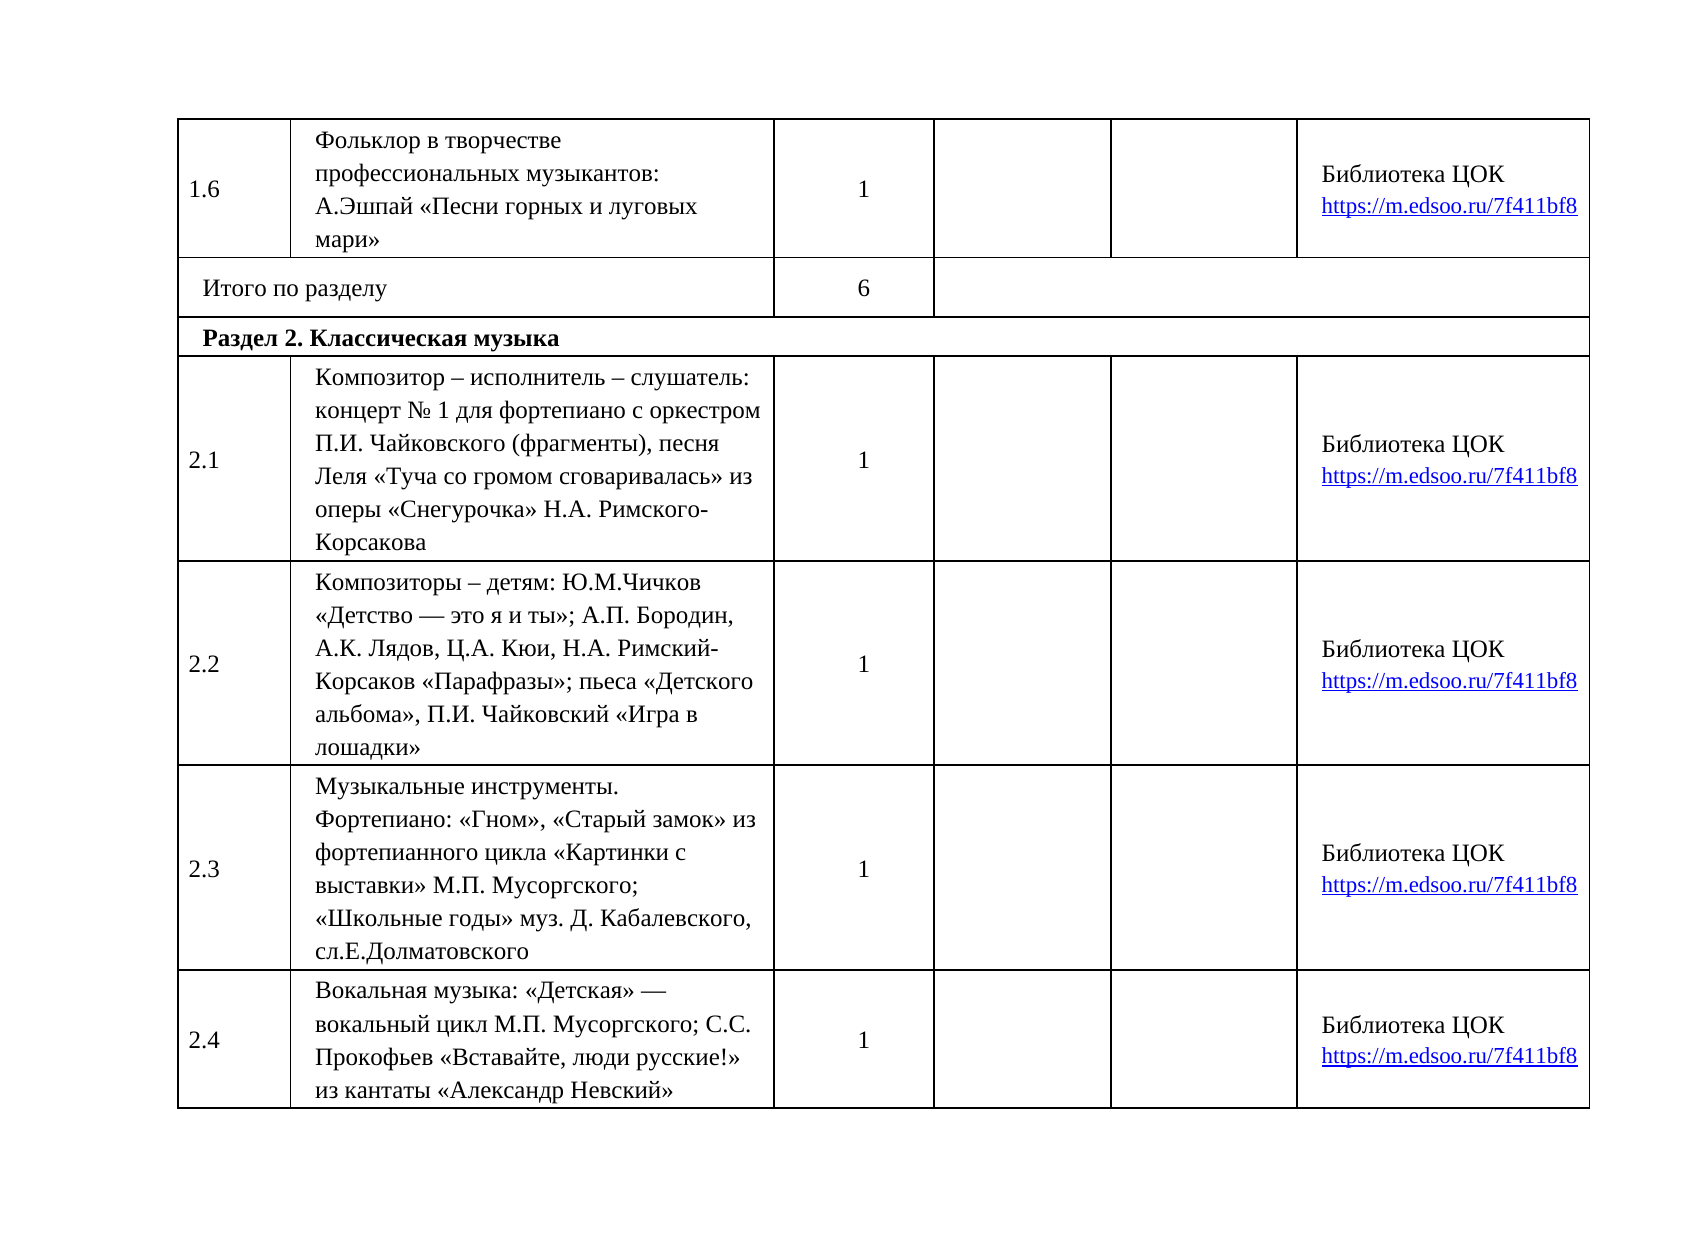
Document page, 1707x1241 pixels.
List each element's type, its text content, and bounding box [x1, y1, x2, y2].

table_cell Фольклор в творчестве профессиональных музыкантов: А.Эшпай «Песни горных и луговых мари» [291, 120, 773, 257]
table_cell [1298, 120, 1589, 257]
table_cell Итого по разделу [179, 258, 773, 316]
table_cell [1112, 971, 1296, 1107]
table_cell [935, 562, 1110, 764]
table_cell Библиотека ЦОК https://m.edsoo.ru/7f411bf8 [1298, 357, 1589, 560]
table_cell Музыкальные инструменты. Фортепиано: «Гном», «Старый замок» из фортепианного цикла «Картинки с выставки» М.П. Мусоргского; «Школьные годы» муз. Д. Кабалевского, сл.Е.Долматовского [291, 766, 773, 969]
table_cell [935, 357, 1110, 560]
table_cell Библиотека ЦОК https://m.edsoo.ru/7f411bf8 [1298, 562, 1589, 764]
table_cell Раздел 2. Классическая музыка [179, 318, 1589, 355]
table_cell 1 [775, 562, 933, 764]
table_cell 1 [775, 120, 933, 257]
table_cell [1298, 971, 1589, 1107]
table_cell 1 [775, 766, 933, 969]
table_cell [1112, 562, 1296, 764]
table_cell 6 [775, 258, 933, 316]
table_cell 1 [775, 357, 933, 560]
table_cell [935, 120, 1110, 257]
table_cell [1112, 120, 1296, 257]
table_cell [1112, 357, 1296, 560]
table_cell 1.6 [179, 120, 290, 257]
table_cell 2.2 [179, 562, 290, 764]
table_cell 1 [775, 971, 933, 1107]
table_cell 2.4 [179, 971, 290, 1107]
table_cell 2.1 [179, 357, 290, 560]
table_cell [1112, 766, 1296, 969]
table_cell [935, 766, 1110, 969]
table_cell Вокальная музыка: «Детская» — вокальный цикл М.П. Мусоргского; С.С. Прокофьев «Вставайте, люди русские!» из кантаты «Александр Невский» [291, 971, 773, 1107]
table_cell [935, 971, 1110, 1107]
table_cell Библиотека ЦОК https://m.edsoo.ru/7f411bf8 [1298, 766, 1589, 969]
table_cell Композиторы – детям: Ю.М.Чичков «Детство — это я и ты»; А.П. Бородин, А.К. Лядов, Ц.А. Кюи, Н.А. Римский-Корсаков «Парафразы»; пьеса «Детского альбома», П.И. Чайковский «Игра в лошадки» [291, 562, 773, 764]
table_cell 2.3 [179, 766, 290, 969]
table_cell Композитор – исполнитель – слушатель: концерт № 1 для фортепиано с оркестром П.И. Чайковского (фрагменты), песня Леля «Туча со громом сговаривалась» из оперы «Снегурочка» Н.А. Римского- Корсакова [291, 357, 773, 560]
table_cell [935, 258, 1589, 316]
